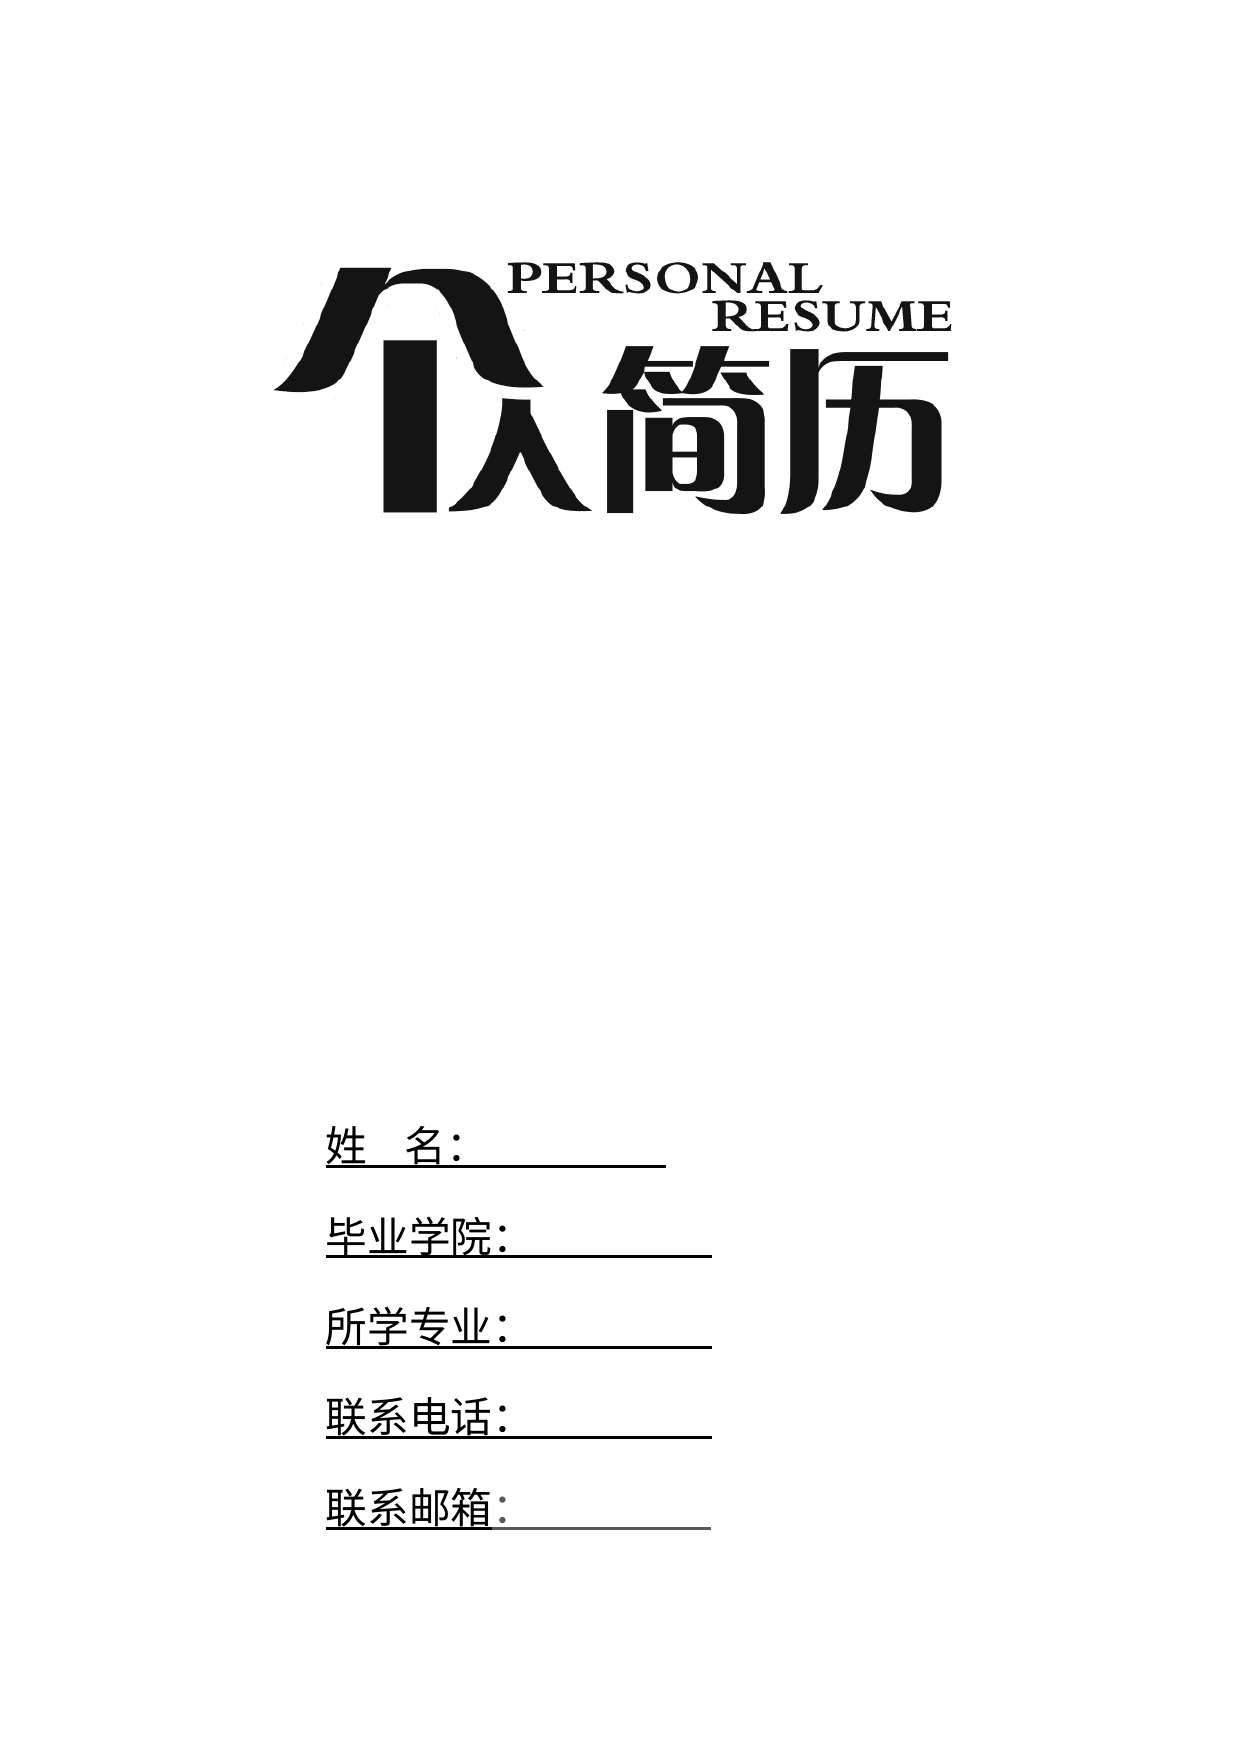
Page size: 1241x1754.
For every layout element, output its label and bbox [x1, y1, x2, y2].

picture [218, 217, 985, 561]
